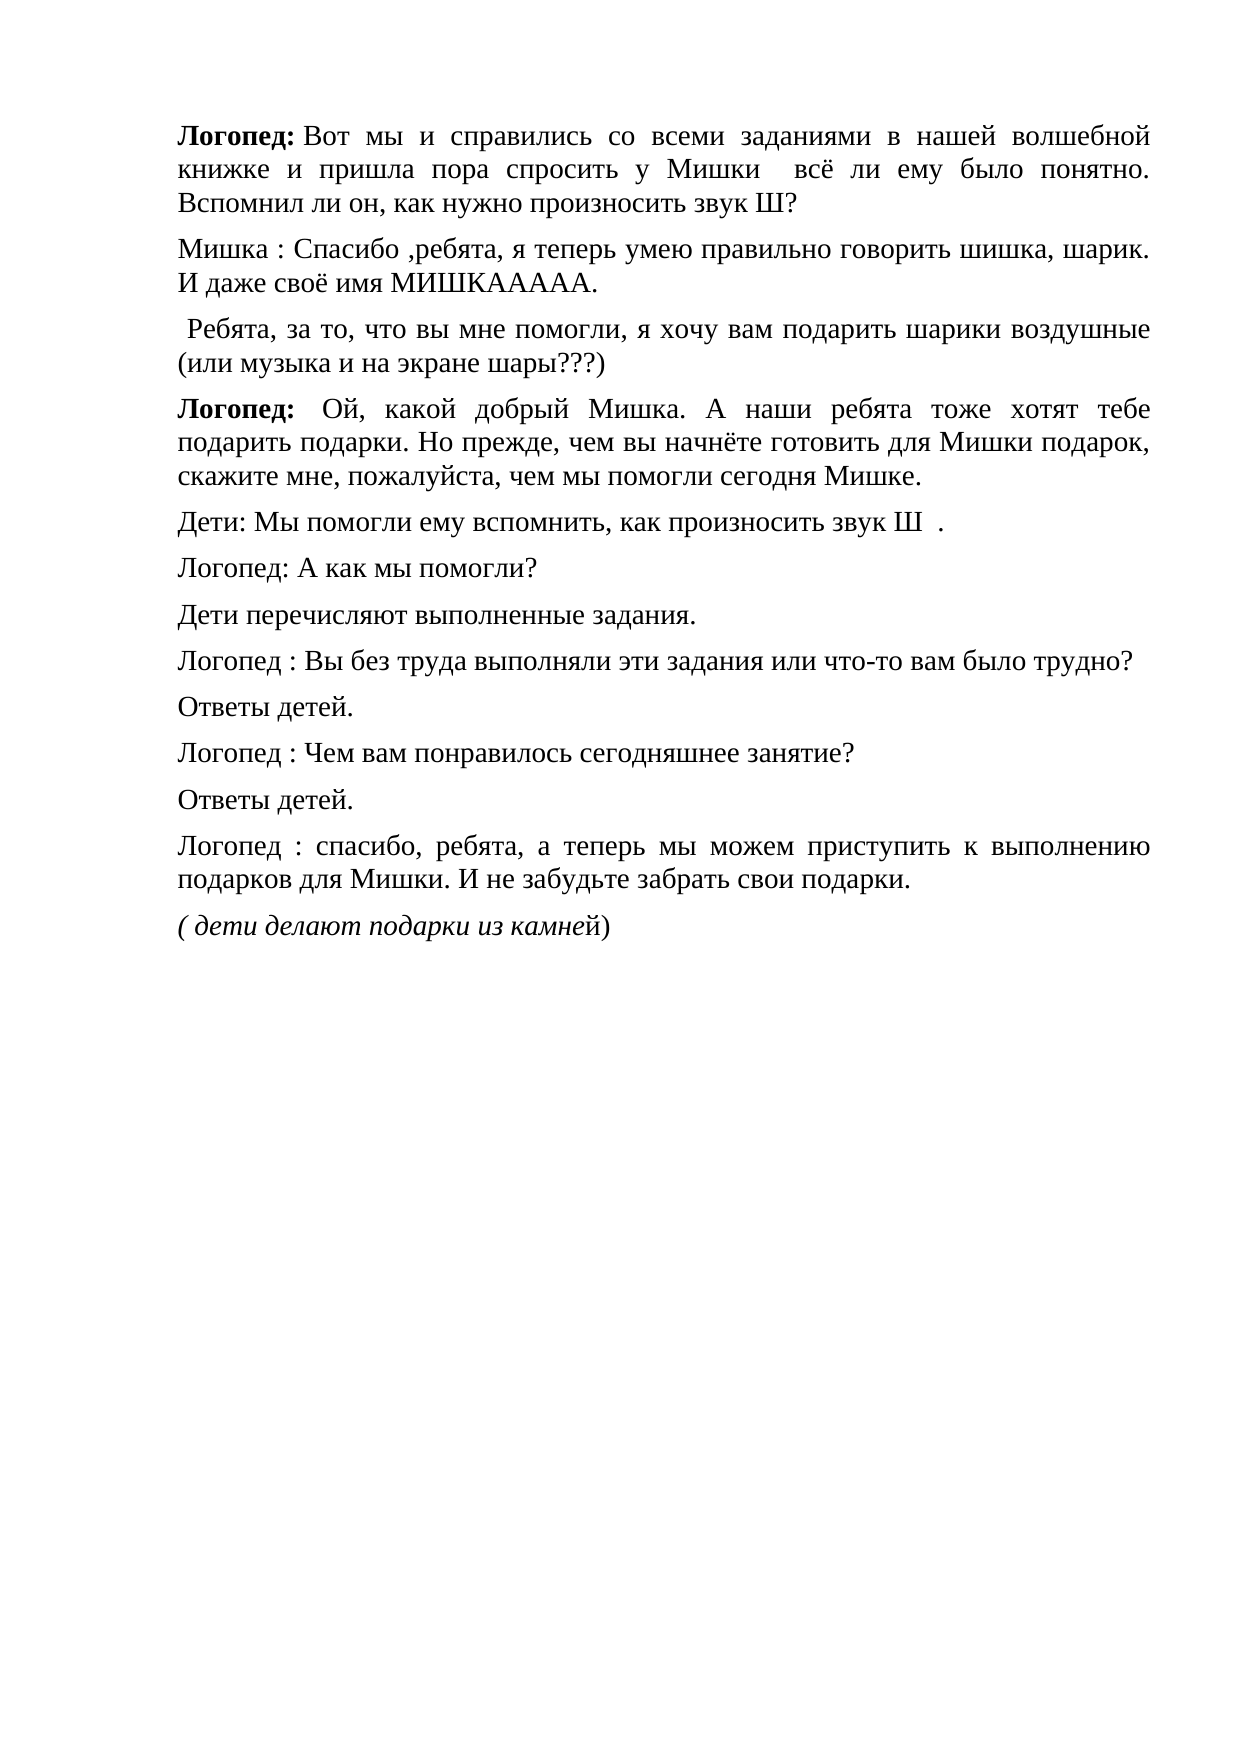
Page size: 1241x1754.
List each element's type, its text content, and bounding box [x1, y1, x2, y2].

text Логопед: Вот мы и справились со всеми заданиями в нашей волшебной книжке и пришла пора спросить у Мишки всё ли ему было понятно. Вспомнил ли он, как нужно произносить звук Ш? [177, 118, 1152, 219]
text Ответы детей. [177, 782, 1152, 815]
text Логопед: А как мы помогли? [177, 551, 1152, 584]
text Дети перечисляют выполненные задания. [177, 597, 1152, 630]
text Ответы детей. [177, 689, 1152, 723]
text Логопед : Вы без труда выполняли эти задания или что-то вам было трудно? [177, 643, 1152, 677]
text Логопед : Чем вам понравилось сегодняшнее занятие? [177, 736, 1152, 769]
text Мишка : Спасибо ,ребята, я теперь умею правильно говорить шишка, шарик. И даже своё имя МИШКААААА. [177, 231, 1152, 298]
text ( дети делают подарки из камней) [177, 908, 1152, 941]
text Логопед : спасибо, ребята, а теперь мы можем приступить к выполнению подарков для Мишки. И не забудьте забрать свои подарки. [177, 828, 1152, 895]
text Дети: Мы помогли ему вспомнить, как произносить звук Ш . [177, 504, 1152, 538]
text Логопед: Ой, какой добрый Мишка. А наши ребята тоже хотят тебе подарить подарки. Но прежде, чем вы начнёте готовить для Мишки подарок, скажите мне, пожалуйста, чем мы помогли сегодня Мишке. [177, 391, 1152, 492]
text Ребята, за то, что вы мне помогли, я хочу вам подарить шарики воздушные (или музыка и на экране шары???) [177, 311, 1152, 378]
